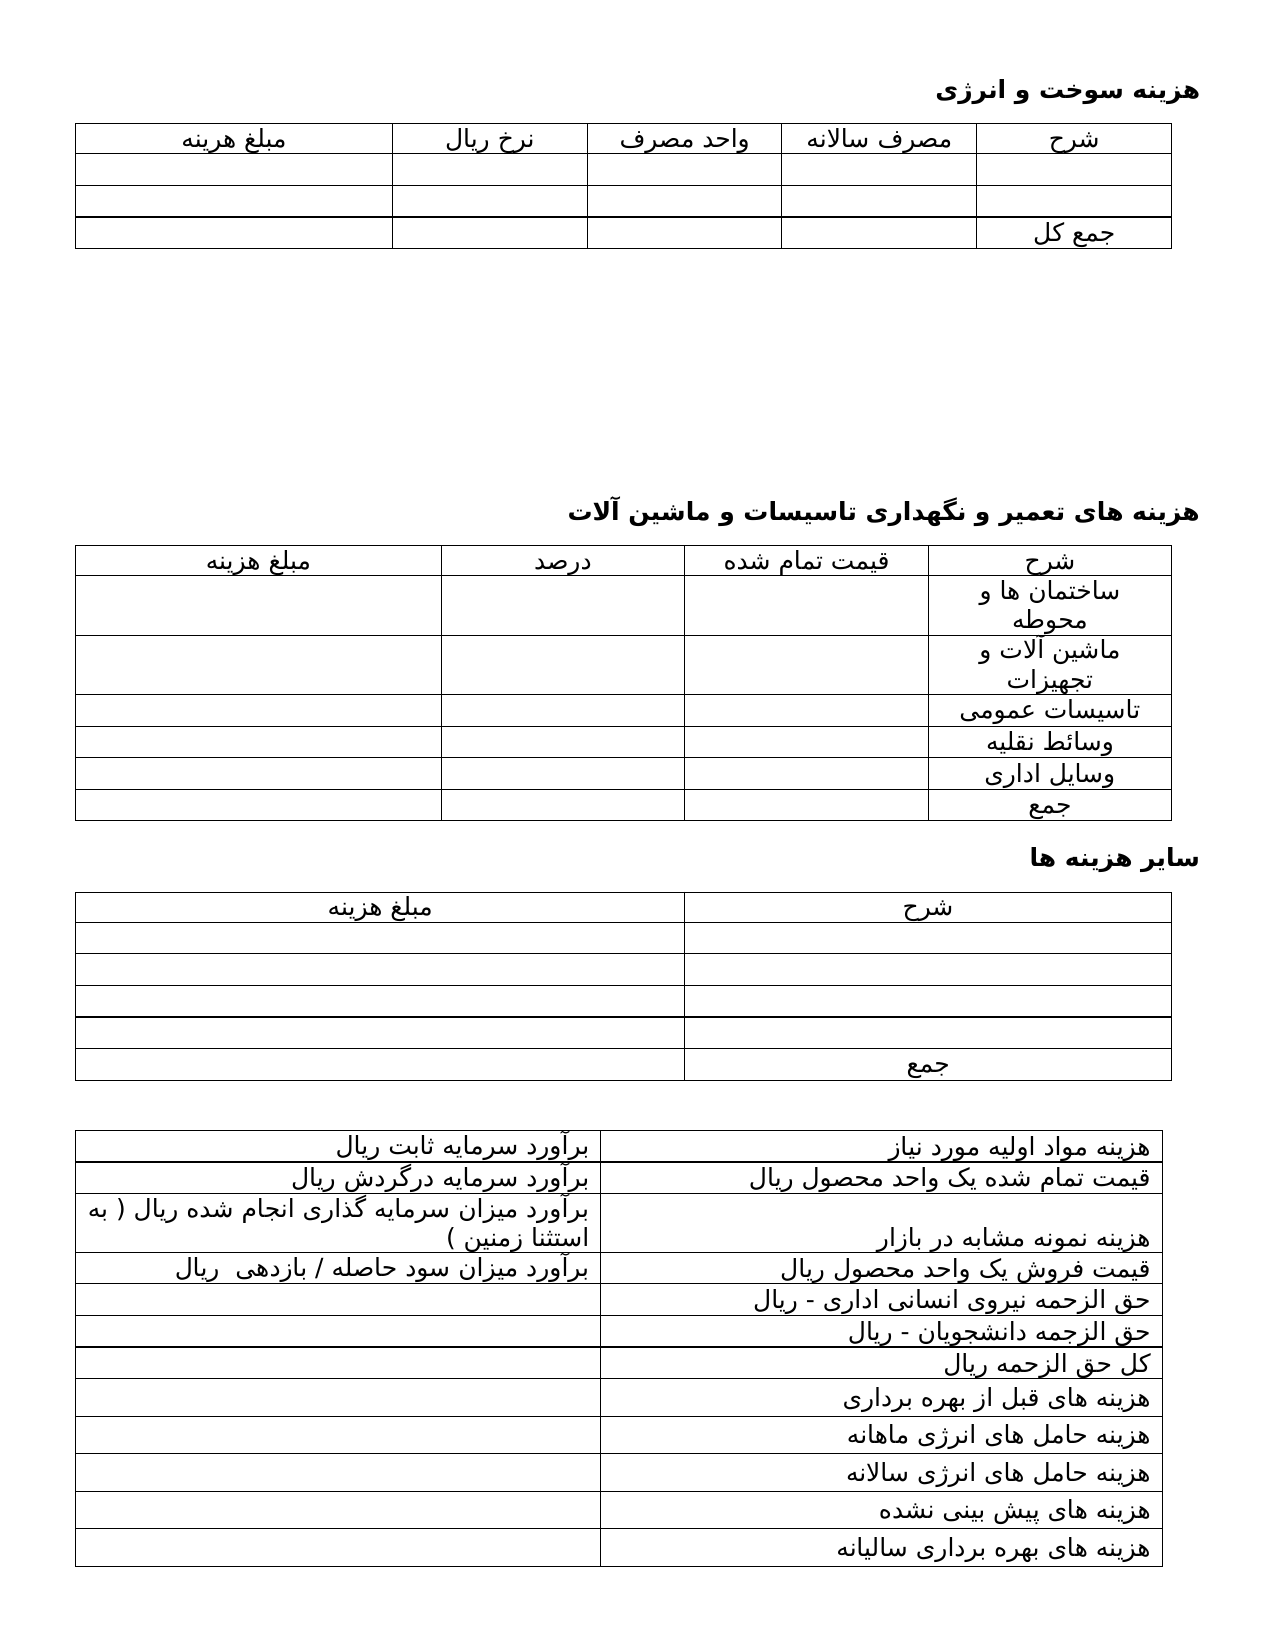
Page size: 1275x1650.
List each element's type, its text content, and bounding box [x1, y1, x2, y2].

table_cell وسائط نقلیه [929, 727, 1171, 757]
table_cell [76, 186, 392, 216]
table_cell [76, 1417, 600, 1453]
table_cell [76, 1454, 600, 1491]
table_cell [76, 727, 441, 757]
table_cell [76, 758, 441, 789]
table_cell [442, 758, 684, 789]
table_cell هزینه نمونه مشابه در بازار [601, 1194, 1162, 1252]
table_cell [685, 695, 928, 726]
table_cell جمع [685, 1049, 1171, 1079]
table_cell [76, 695, 441, 726]
table_cell [588, 218, 781, 248]
text هزینه های تعمیر و نگهداری تاسیسات و ماشین آلات [75, 497, 1200, 526]
table_header مصرف سالانه [782, 124, 976, 153]
table_cell [76, 154, 392, 185]
table_cell برآورد میزان سود حاصله / بازدهی ريال [76, 1253, 600, 1283]
table_cell حق الزحمه نیروی انسانی اداری - ريال [601, 1284, 1162, 1315]
table_cell [685, 986, 1171, 1016]
table_cell [76, 1316, 600, 1346]
table_cell حق الزجمه دانشجویان - ريال [601, 1316, 1162, 1346]
table_cell [442, 636, 684, 694]
table_cell هزینه های بهره برداری سالیانه [601, 1529, 1162, 1566]
table_cell کل حق الزحمه ريال [601, 1348, 1162, 1378]
table_cell [442, 695, 684, 726]
table_header واحد مصرف [588, 124, 781, 153]
table_header هزینه مواد اولیه مورد نیاز [601, 1131, 1162, 1161]
table_cell [685, 923, 1171, 953]
table_cell [588, 186, 781, 216]
table_cell جمع [929, 790, 1171, 820]
table_header شرح [929, 546, 1171, 575]
table_cell [393, 218, 587, 248]
table_cell [76, 1529, 600, 1566]
table_cell [76, 1492, 600, 1528]
table_header مبلغ هزینه [76, 893, 684, 922]
table_cell [76, 986, 684, 1016]
table_cell [76, 1049, 684, 1079]
table_cell [76, 790, 441, 820]
table_cell [76, 636, 441, 694]
table_cell [685, 954, 1171, 985]
table_cell [685, 636, 928, 694]
text سایر هزینه ها [75, 843, 1200, 873]
table_header نرخ ريال [393, 124, 587, 153]
table_cell [393, 154, 587, 185]
table_cell [442, 576, 684, 635]
table_header مبلغ هزینه [76, 546, 441, 575]
table_header شرح [685, 893, 1171, 922]
table_cell قیمت تمام شده یک واحد محصول ريال [601, 1163, 1162, 1193]
table_cell [782, 154, 976, 185]
table_cell [588, 154, 781, 185]
table_header درصد [442, 546, 684, 575]
table_cell [685, 727, 928, 757]
table_cell هزینه های قبل از بهره برداری [601, 1379, 1162, 1416]
table_cell [977, 154, 1171, 185]
table_cell [442, 727, 684, 757]
table_cell هزینه حامل های انرژی سالانه [601, 1454, 1162, 1491]
table_cell [782, 218, 976, 248]
table_cell هزینه حامل های انرژی ماهانه [601, 1417, 1162, 1453]
table_header شرح [977, 124, 1171, 153]
table_cell [76, 1284, 600, 1315]
table_cell [76, 954, 684, 985]
table_cell [685, 576, 928, 635]
table_cell برآورد سرمایه درگردش ريال [76, 1163, 600, 1193]
table_cell [685, 790, 928, 820]
table_header مبلغ هرینه [76, 124, 392, 153]
table_cell برآورد میزان سرمایه گذاری انجام شده ريال ( به استثنا زمنین ) [76, 1194, 600, 1252]
table_cell [393, 186, 587, 216]
table_cell ساختمان ها و محوطه [929, 576, 1171, 635]
table_cell [76, 576, 441, 635]
table_header قیمت تمام شده [685, 546, 928, 575]
table_cell [76, 923, 684, 953]
table_cell قیمت فروش یک واحد محصول ريال [601, 1253, 1162, 1283]
table_cell وسایل اداری [929, 758, 1171, 789]
table_cell تاسیسات عمومی [929, 695, 1171, 726]
table_cell ماشین آلات و تجهیزات [929, 636, 1171, 694]
table_cell [442, 790, 684, 820]
table_cell [977, 186, 1171, 216]
table_header برآورد سرمایه ثابت ريال [76, 1131, 600, 1161]
table_cell [685, 758, 928, 789]
table_cell جمع کل [977, 218, 1171, 248]
table_cell [76, 1379, 600, 1416]
table_cell [685, 1018, 1171, 1048]
table_cell [76, 1348, 600, 1378]
table_cell هزینه های پیش بینی نشده [601, 1492, 1162, 1528]
table_cell [782, 186, 976, 216]
text هزینه سوخت و انرژی [75, 75, 1200, 104]
table_cell [76, 218, 392, 248]
table_cell [76, 1018, 684, 1048]
